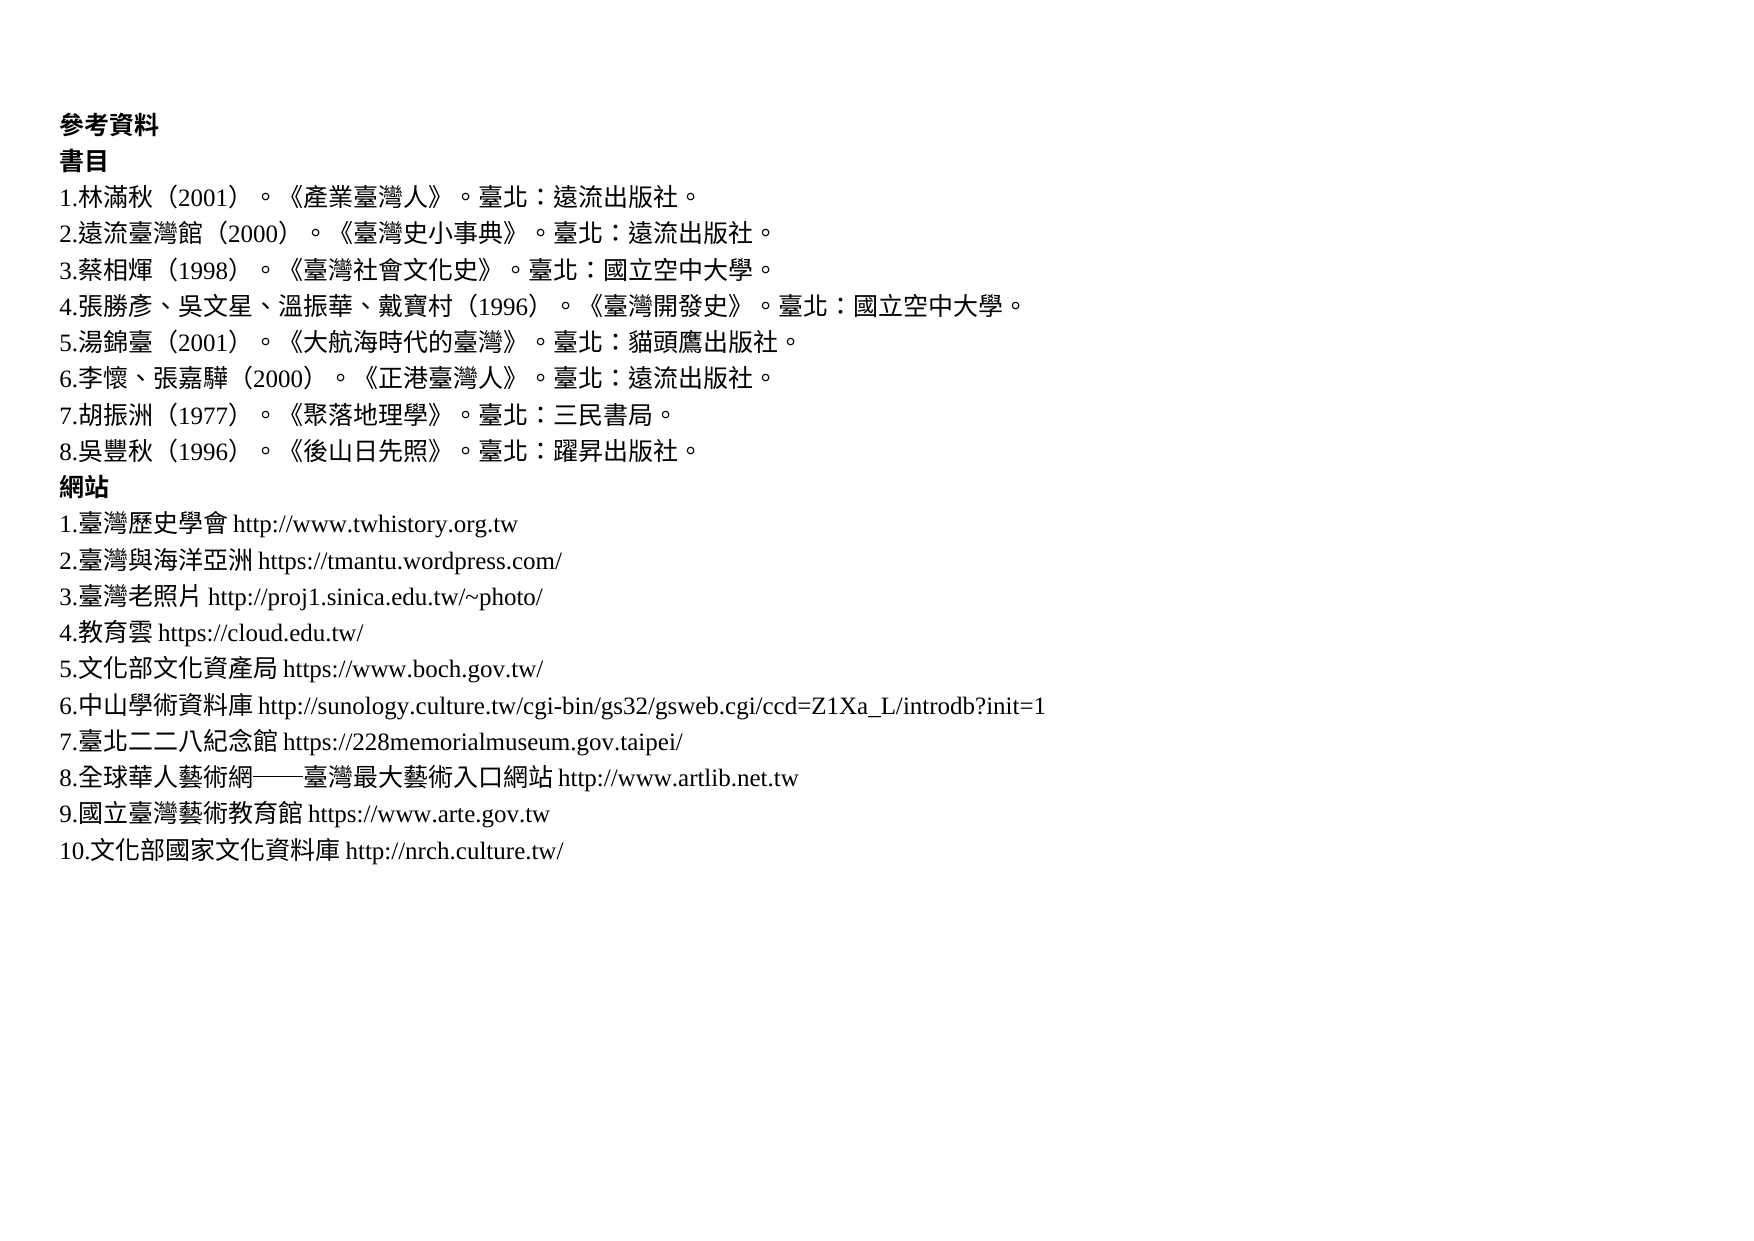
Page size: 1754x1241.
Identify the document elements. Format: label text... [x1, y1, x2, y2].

text 6.中山學術資料庫http://sunology.culture.tw/cgi-bin/gs32/gsweb.cgi/ccd=Z1Xa_L/introdb?init=1 [59, 685, 1695, 721]
text 9.國立臺灣藝術教育館https://www.arte.gov.tw [59, 794, 1695, 830]
text 書目 [59, 141, 1695, 178]
text 3.蔡相煇（1998）。《臺灣社會文化史》。臺北：國立空中大學。 [59, 250, 1695, 286]
text 4.張勝彥、吳文星、溫振華、戴寶村（1996）。《臺灣開發史》。臺北：國立空中大學。 [59, 286, 1695, 323]
text 8.吳豐秋（1996）。《後山日先照》。臺北：躍昇出版社。 [59, 431, 1695, 468]
text 網站 [59, 468, 1695, 504]
text 參考資料 [59, 105, 1695, 141]
text 5.湯錦臺（2001）。《大航海時代的臺灣》。臺北：貓頭鷹出版社。 [59, 323, 1695, 359]
text 7.臺北二二八紀念館https://228memorialmuseum.gov.taipei/ [59, 721, 1695, 758]
text 1.臺灣歷史學會http://www.twhistory.org.tw [59, 504, 1695, 540]
text 4.教育雲https://cloud.edu.tw/ [59, 613, 1695, 649]
text 3.臺灣老照片http://proj1.sinica.edu.tw/~photo/ [59, 576, 1695, 613]
text 10.文化部國家文化資料庫http://nrch.culture.tw/ [59, 830, 1695, 866]
text 5.文化部文化資產局https://www.boch.gov.tw/ [59, 649, 1695, 685]
text 6.李懷、張嘉驊（2000）。《正港臺灣人》。臺北：遠流出版社。 [59, 359, 1695, 395]
text 7.胡振洲（1977）。《聚落地理學》。臺北：三民書局。 [59, 395, 1695, 431]
text 2.遠流臺灣館（2000）。《臺灣史小事典》。臺北：遠流出版社。 [59, 214, 1695, 250]
text 1.林滿秋（2001）。《產業臺灣人》。臺北：遠流出版社。 [59, 178, 1695, 214]
text 8.全球華人藝術網──臺灣最大藝術入口網站http://www.artlib.net.tw [59, 758, 1695, 794]
text 2.臺灣與海洋亞洲https://tmantu.wordpress.com/ [59, 540, 1695, 576]
